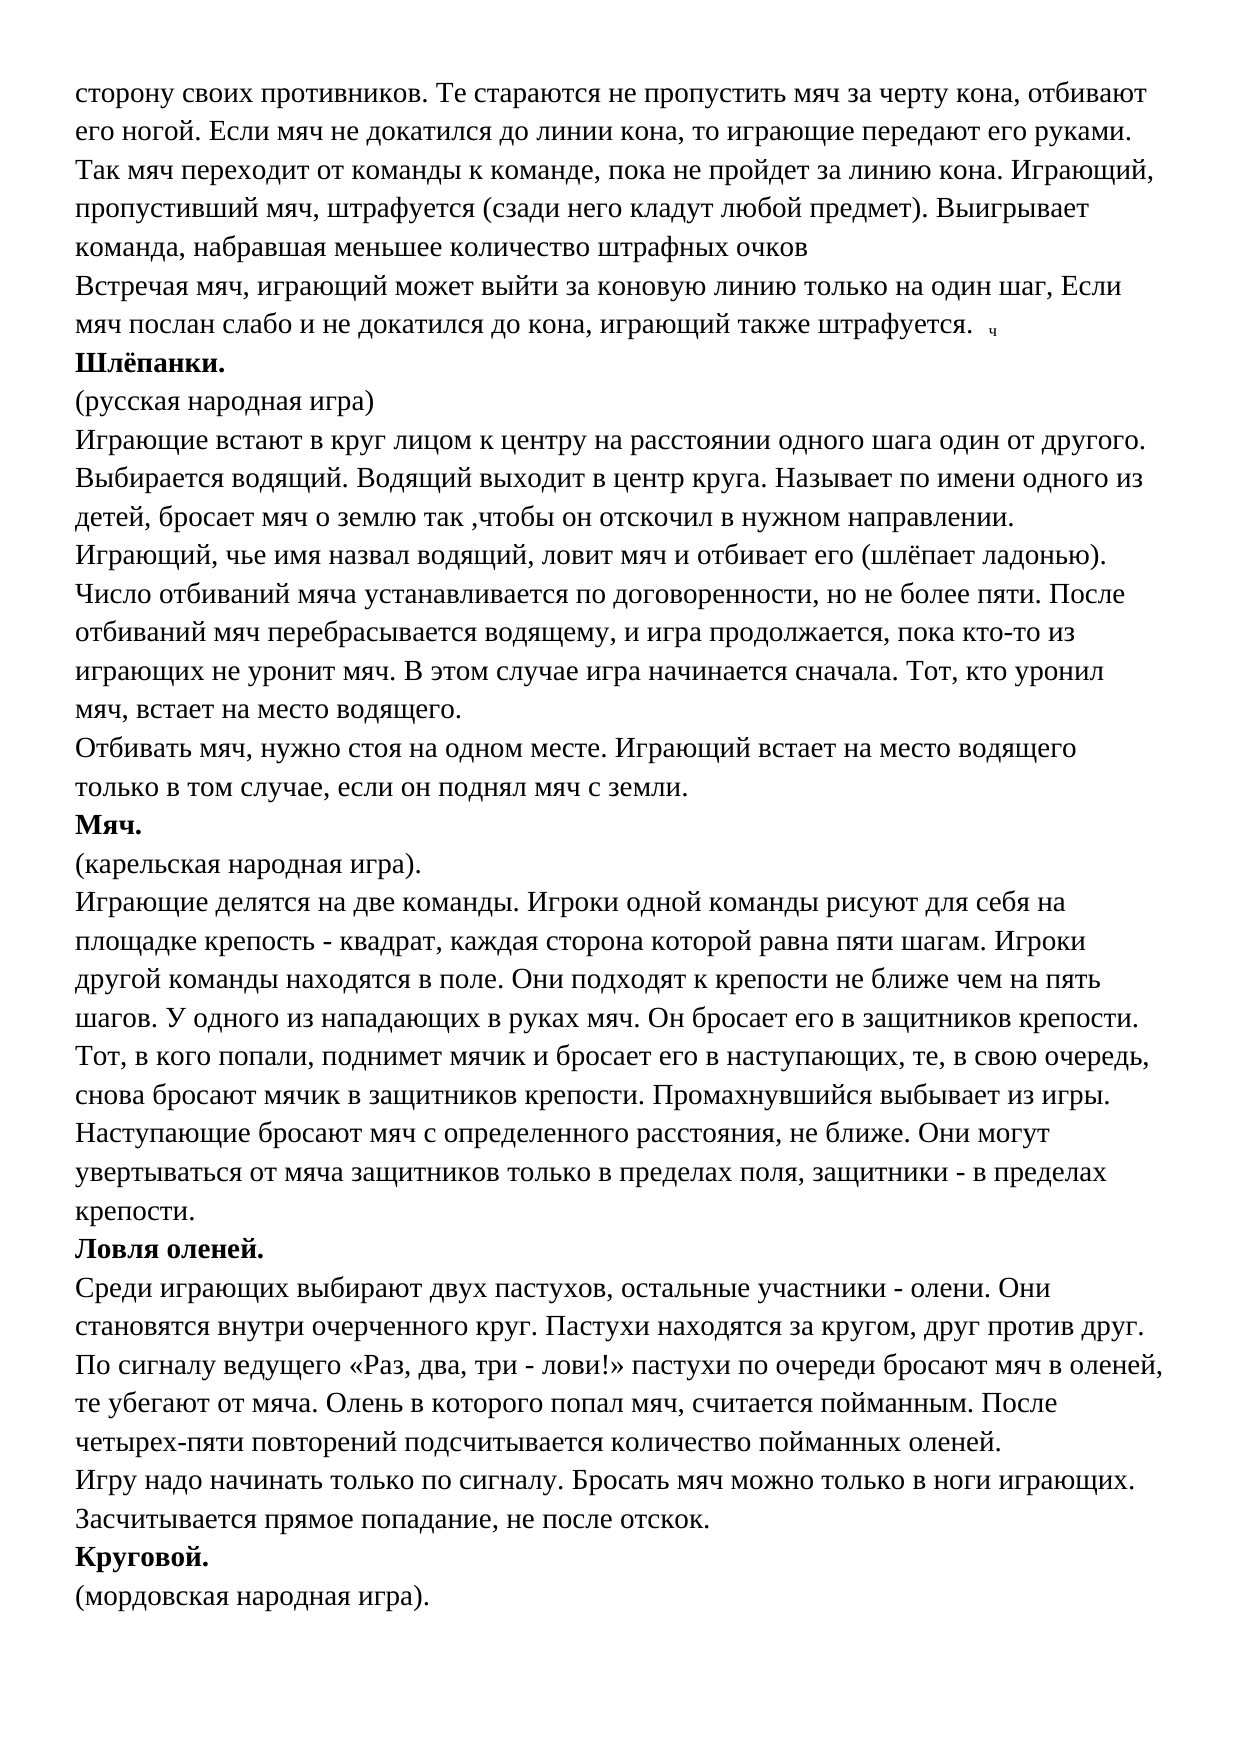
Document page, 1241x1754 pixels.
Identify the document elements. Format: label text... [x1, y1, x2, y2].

text Круговой. [75, 1539, 1165, 1573]
text Игру надо начинать только по сигналу. Бросать мяч можно только в ноги играющих. Засчитывается прямое попадание, не после отскок. [75, 1462, 1165, 1534]
text Ловля оленей. [75, 1231, 1165, 1265]
text Шлёпанки. [75, 345, 1165, 378]
text Играющие встают в круг лицом к центру на расстоянии одного шага один от другого. Выбирается водящий. Водящий выходит в центр круга. Называет по имени одного из детей, бросает мяч о землю так ,чтобы он отскочил в нужном направлении. Играющий, чье имя назвал водящий, ловит мяч и отбивает его (шлёпает ладонью). Число отбиваний мяча устанавливается по договоренности, но не более пяти. После отбиваний мяч перебрасывается водящему, и игра продолжается, пока кто-то из играющих не уронит мяч. В этом случае игра начинается сначала. Тот, кто уронил мяч, встает на место водящего. [75, 422, 1165, 725]
text Так мяч переходит от команды к команде, пока не пройдет за линию кона. Играющий, пропустивший мяч, штрафуется (сзади него кладут любой предмет). Выигрывает команда, набравшая меньшее количество штрафных очков [75, 152, 1165, 263]
text Среди играющих выбирают двух пастухов, остальные участники - олени. Они становятся внутри очерченного круг. Пастухи находятся за кругом, друг против друг. По сигналу ведущего «Раз, два, три - лови!» пастухи по очереди бросают мяч в оленей, те убегают от мяча. Олень в которого попал мяч, считается пойманным. После четырех-пяти повторений подсчитывается количество пойманных оленей. [75, 1270, 1165, 1457]
text Мяч. [75, 807, 1165, 841]
text Отбивать мяч, нужно стоя на одном месте. Играющий встает на место водящего только в том случае, если он поднял мяч с земли. [75, 730, 1165, 802]
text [75, 75, 1165, 147]
text (карельская народная игра). [75, 846, 1165, 879]
text (русская народная игра) [75, 383, 1165, 417]
text (мордовская народная игра). [75, 1578, 1165, 1612]
text Встречая мяч, играющий может выйти за коновую линию только на один шаг, Если мяч послан слабо и не докатился до кона, играющий также штрафуется. ч [75, 268, 1165, 340]
text Играющие делятся на две команды. Игроки одной команды рисуют для себя на площадке крепость - квадрат, каждая сторона которой равна пяти шагам. Игроки другой команды находятся в поле. Они подходят к крепости не ближе чем на пять шагов. У одного из нападающих в руках мяч. Он бросает его в защитников крепости. Тот, в кого попали, поднимет мячик и бросает его в наступающих, те, в свою очередь, снова бросают мячик в защитников крепости. Промахнувшийся выбывает из игры. [75, 884, 1165, 1111]
text Наступающие бросают мяч с определенного расстояния, не ближе. Они могут увертываться от мяча защитников только в пределах поля, защитники - в пределах крепости. [75, 1116, 1165, 1226]
